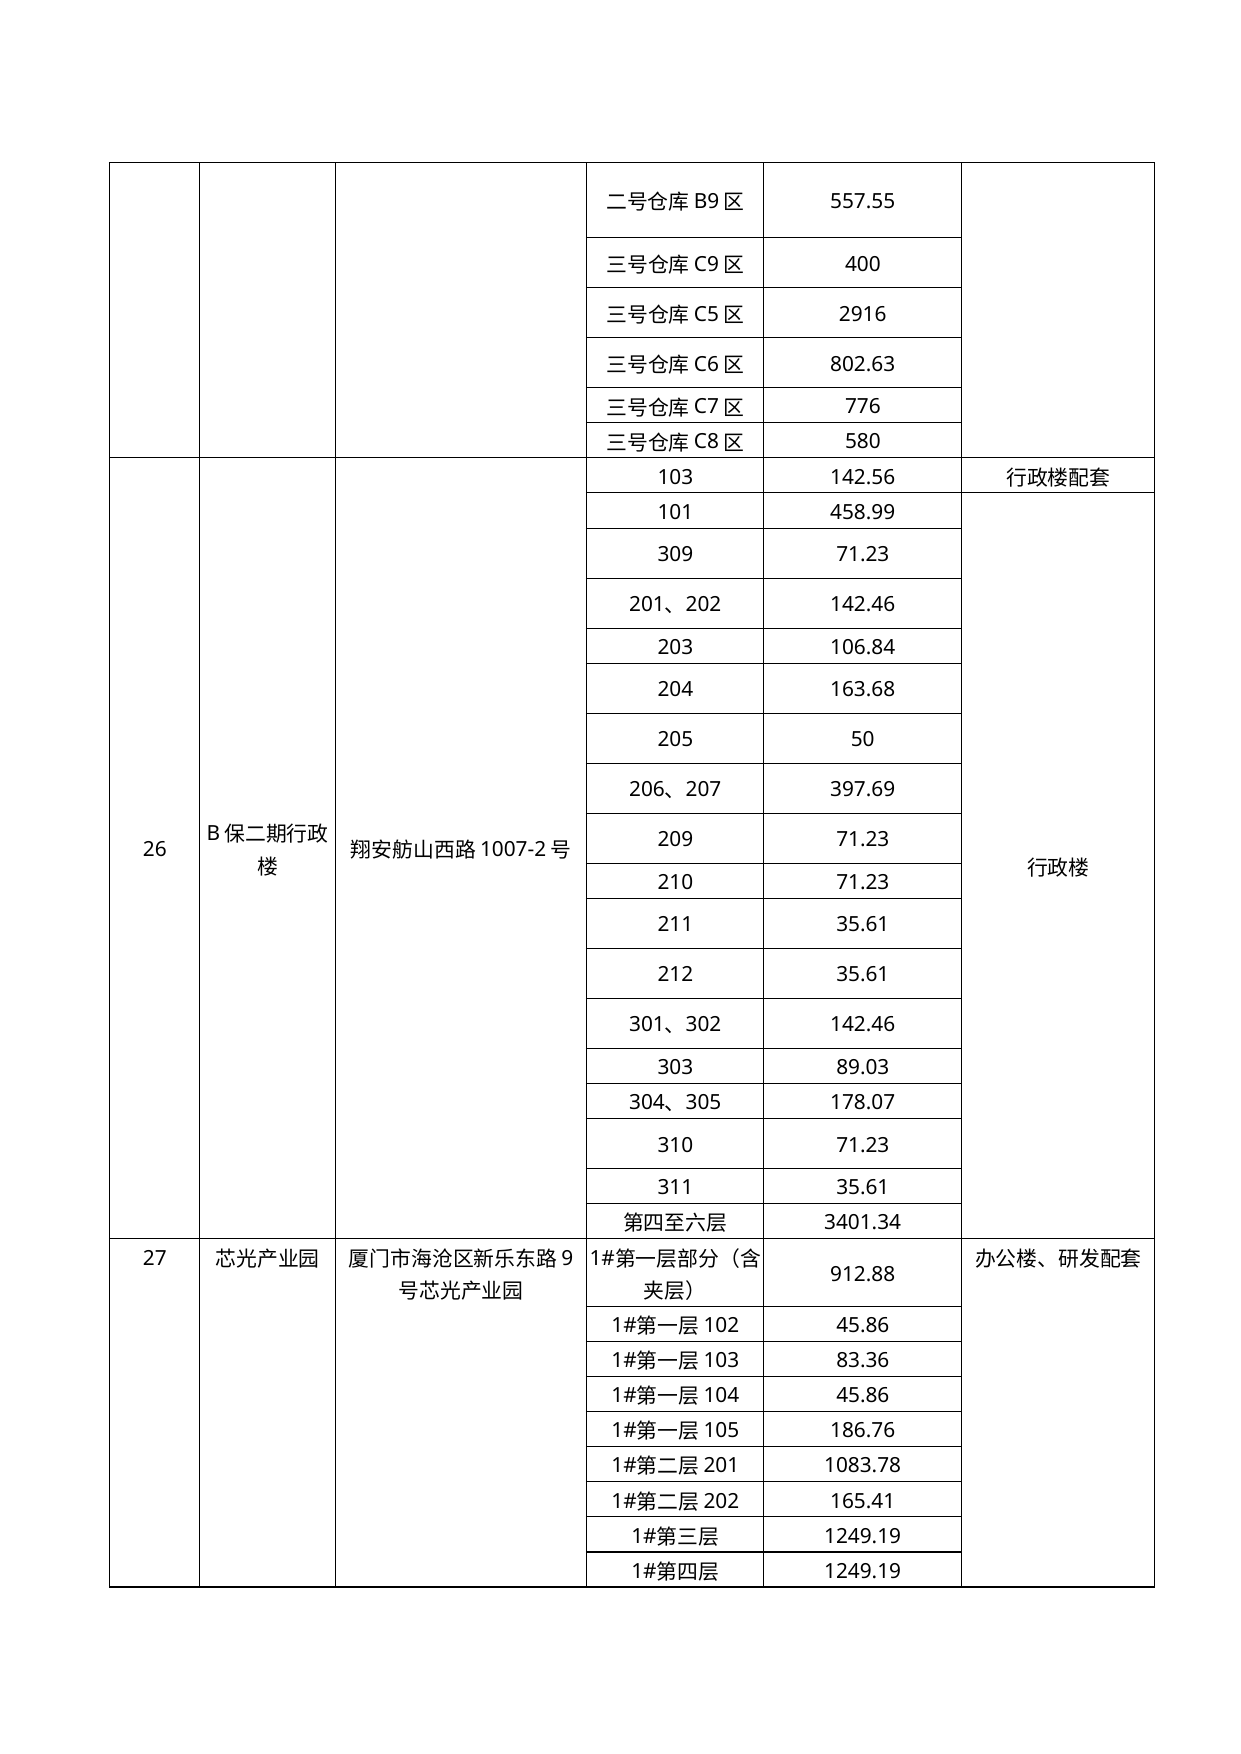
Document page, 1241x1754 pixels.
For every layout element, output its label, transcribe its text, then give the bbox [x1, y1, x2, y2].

table_cell 209 [587, 814, 763, 862]
table_cell 301、302 [587, 999, 763, 1048]
table_cell 310 [587, 1119, 763, 1168]
table_cell 802.63 [764, 338, 961, 387]
table_cell 204 [587, 664, 763, 712]
table_cell 三号仓库C7区 [587, 388, 763, 422]
table_cell 142.46 [764, 579, 961, 627]
table_cell 458.99 [764, 493, 961, 527]
table_cell 1#第一层105 [587, 1412, 763, 1446]
table_cell 1#第一层部分（含夹层） [587, 1239, 763, 1306]
table_cell 三号仓库C5区 [587, 288, 763, 337]
table_cell 186.76 [764, 1412, 961, 1446]
table_cell 201、202 [587, 579, 763, 627]
table_cell 三号仓库C6区 [587, 338, 763, 387]
table_cell 二号仓库B9区 [587, 163, 763, 237]
table_cell 103 [587, 458, 763, 492]
table_cell 212 [587, 949, 763, 998]
table_cell 50 [764, 714, 961, 762]
table_cell 厦门市海沧区新乐东路9号芯光产业园 [336, 1239, 586, 1586]
table_cell 45.86 [764, 1377, 961, 1411]
table_cell 1249.19 [764, 1517, 961, 1551]
table_cell 45.86 [764, 1307, 961, 1341]
table_cell 206、207 [587, 764, 763, 812]
table_cell 142.56 [764, 458, 961, 492]
table_cell 557.55 [764, 163, 961, 237]
table_cell 309 [587, 529, 763, 577]
table_cell 1#第三层 [587, 1517, 763, 1551]
table_cell 580 [764, 423, 961, 457]
table_cell 304、305 [587, 1084, 763, 1118]
table_cell 办公楼、研发配套 [962, 1239, 1154, 1586]
table_cell 71.23 [764, 529, 961, 577]
table_cell 26 [110, 458, 199, 1238]
table_cell 1#第一层104 [587, 1377, 763, 1411]
table_cell 1#第四层 [587, 1553, 763, 1586]
table_cell B保二期行政楼 [200, 458, 335, 1238]
table_cell 83.36 [764, 1342, 961, 1376]
table_cell 71.23 [764, 1119, 961, 1168]
table_cell 1#第一层103 [587, 1342, 763, 1376]
table_cell 106.84 [764, 629, 961, 662]
table_cell 35.61 [764, 949, 961, 998]
table_cell 行政楼配套 [962, 458, 1154, 492]
table_cell 397.69 [764, 764, 961, 812]
table_cell 178.07 [764, 1084, 961, 1118]
table_cell 163.68 [764, 664, 961, 712]
table_cell 142.46 [764, 999, 961, 1048]
table_cell 71.23 [764, 864, 961, 898]
table_cell 205 [587, 714, 763, 762]
table_cell 三号仓库C9区 [587, 238, 763, 287]
table_cell 三号仓库C8区 [587, 423, 763, 457]
table_cell 1249.19 [764, 1553, 961, 1586]
table_cell 行政楼 [962, 493, 1154, 1238]
table_cell 2916 [764, 288, 961, 337]
table_cell 35.61 [764, 1169, 961, 1203]
table_cell 311 [587, 1169, 763, 1203]
table_cell 27 [110, 1239, 199, 1586]
table_cell 303 [587, 1049, 763, 1083]
table_cell 35.61 [764, 899, 961, 948]
table_cell 3401.34 [764, 1204, 961, 1238]
table_cell 211 [587, 899, 763, 948]
table_cell 1#第二层201 [587, 1447, 763, 1481]
table_cell 1#第一层102 [587, 1307, 763, 1341]
table_cell 第四至六层 [587, 1204, 763, 1238]
table_cell 912.88 [764, 1239, 961, 1306]
table_cell 210 [587, 864, 763, 898]
table_cell 165.41 [764, 1482, 961, 1516]
table_cell 1#第二层202 [587, 1482, 763, 1516]
table_cell 71.23 [764, 814, 961, 862]
table_cell 101 [587, 493, 763, 527]
table_cell 1083.78 [764, 1447, 961, 1481]
table_cell 89.03 [764, 1049, 961, 1083]
table_cell 芯光产业园 [200, 1239, 335, 1586]
table_cell 400 [764, 238, 961, 287]
table_cell 776 [764, 388, 961, 422]
table_cell 203 [587, 629, 763, 662]
table_cell 翔安舫山西路1007-2号 [336, 458, 586, 1238]
